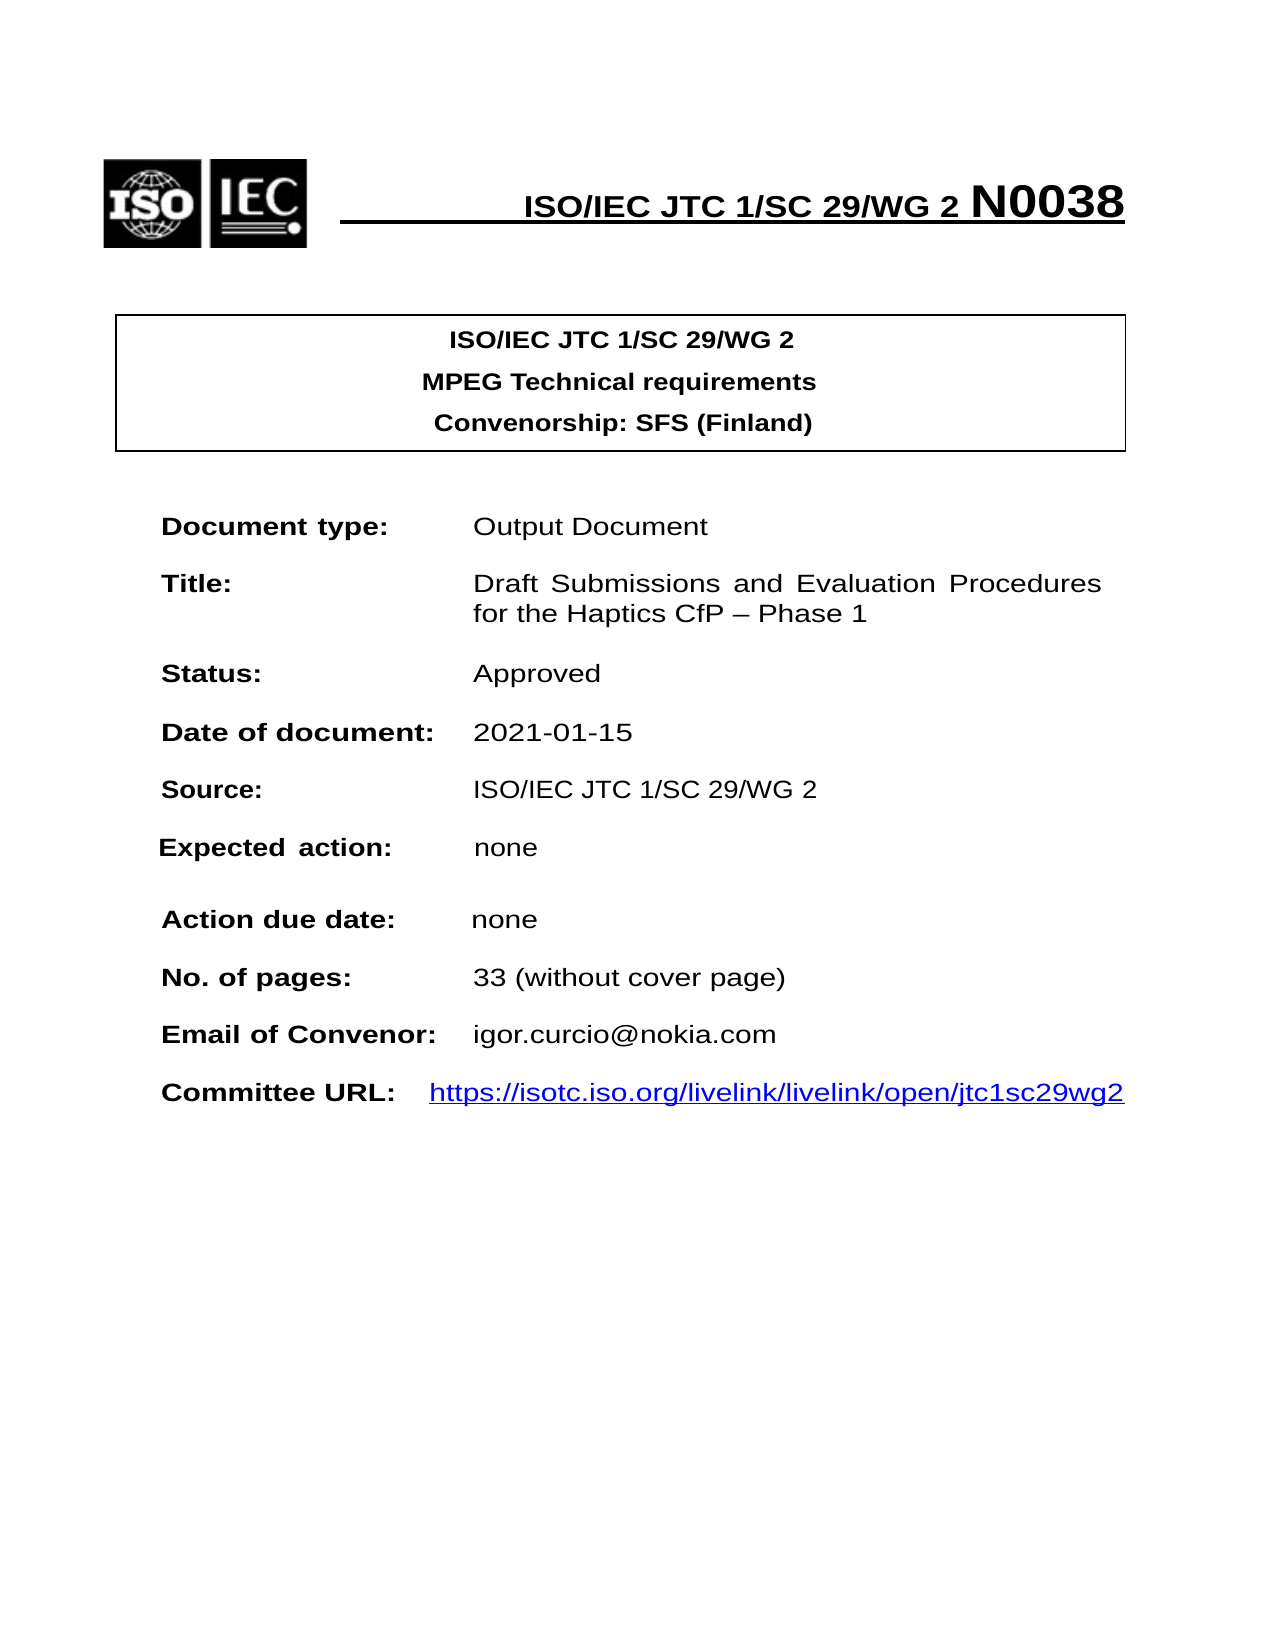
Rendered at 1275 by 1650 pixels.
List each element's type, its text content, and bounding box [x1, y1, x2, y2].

text Status: Approved [161, 659, 1103, 688]
text Action due date: none [161, 905, 1125, 934]
title ISO/IEC JTC 1/SC 29/WG 2 N0038 [308, 175, 1125, 228]
text Committee URL: https://isotc.iso.org/livelink/livelink/open/jtc1sc29wg2 [161, 1078, 1125, 1107]
text Expected action: none [150, 833, 1125, 862]
text Source: ISO/IEC JTC 1/SC 29/WG 2 [161, 775, 1125, 804]
text No. of pages: 33 (without cover page) [161, 963, 1125, 991]
text Date of document: 2021-01-15 [161, 718, 1125, 747]
picture [103, 159, 308, 248]
text Document type: Output Document [161, 512, 1125, 541]
text Email of Convenor: igor.curcio@nokia.com [161, 1020, 1125, 1049]
text Title: Draft Submissions and Evaluation Procedures for the Haptics CfP – Phase 1 [161, 569, 1103, 628]
